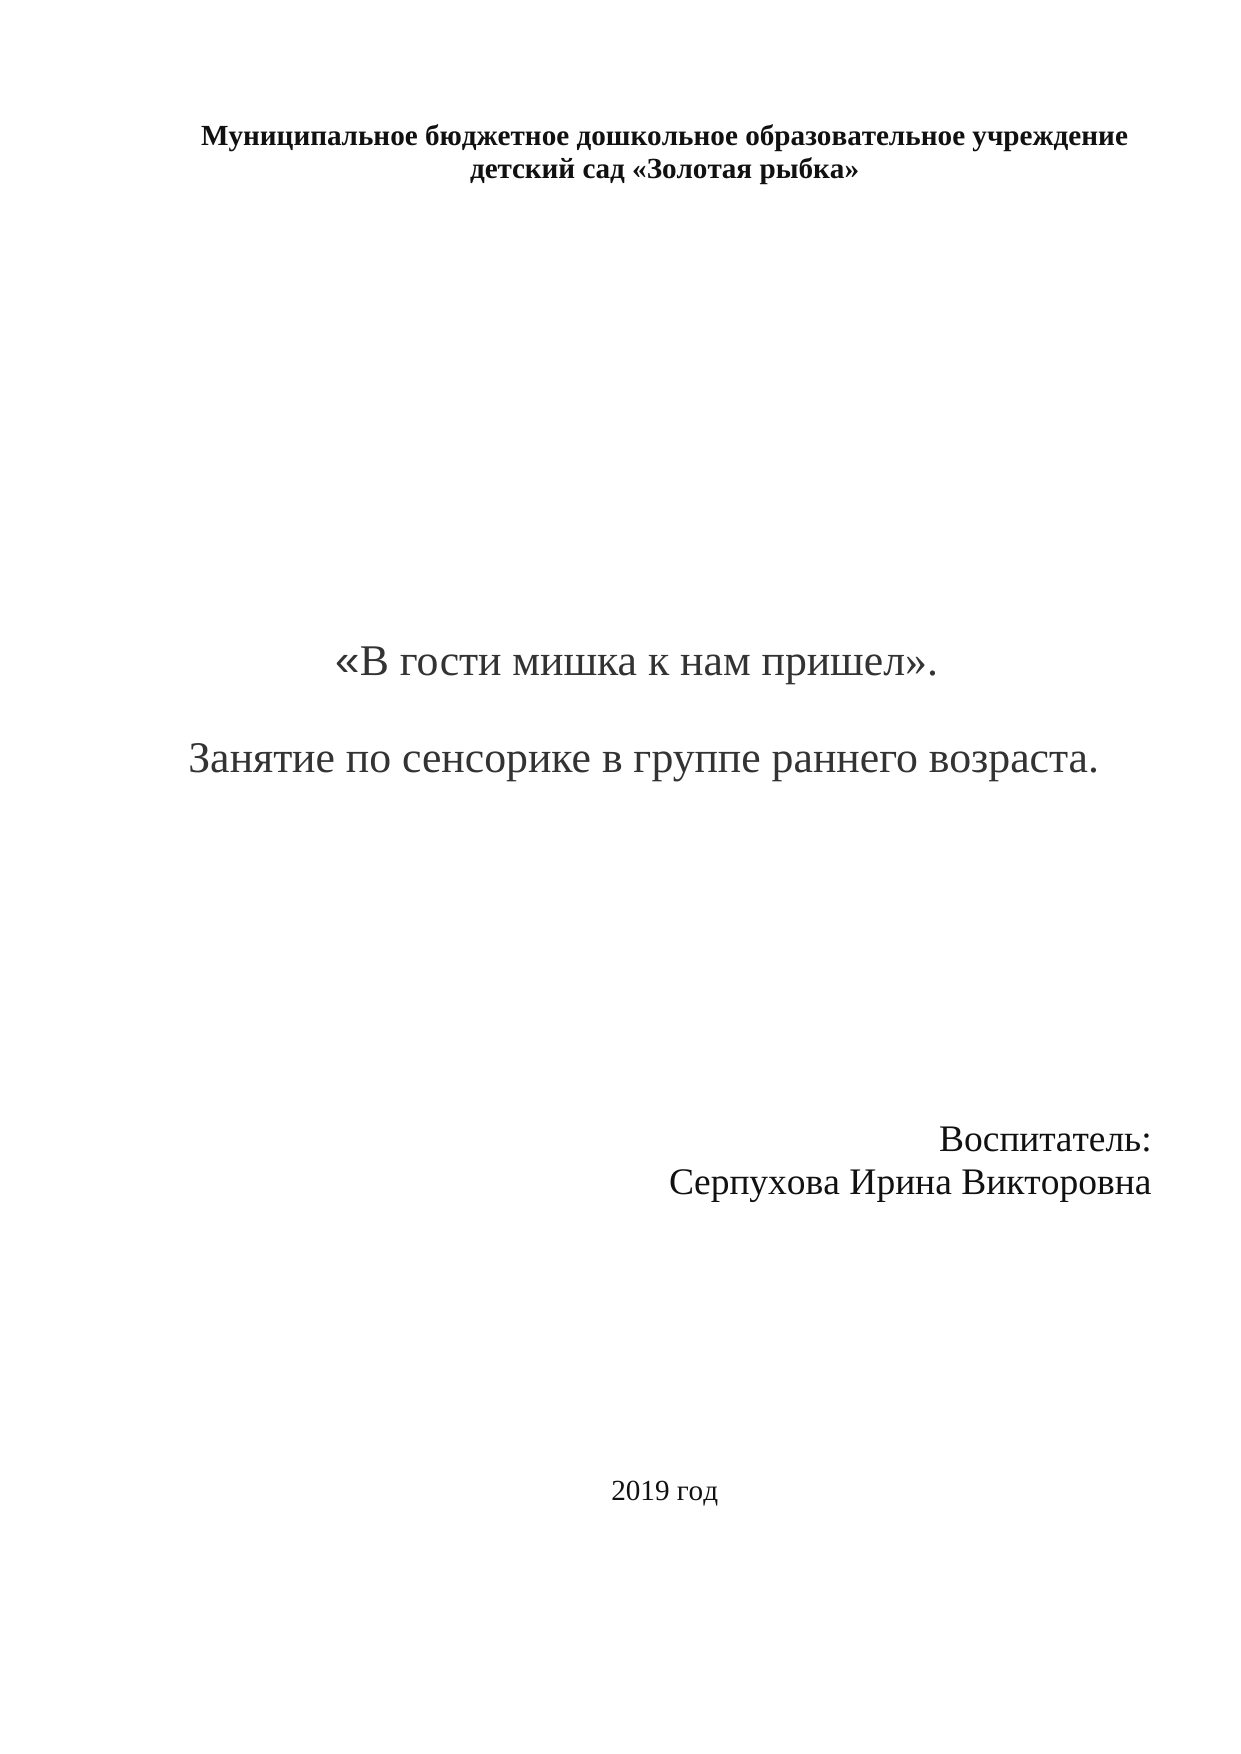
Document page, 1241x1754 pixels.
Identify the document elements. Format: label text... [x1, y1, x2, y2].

text Занятие по сенсорике в группе раннего возраста. [177, 732, 1152, 782]
text Серпухова Ирина Викторовна [177, 1159, 1152, 1202]
text Муниципальное бюджетное дошкольное образовательное учреждение детский сад «Золотая рыбка» [177, 118, 1152, 185]
text Воспитатель: [177, 1116, 1152, 1159]
text 2019 год [177, 1473, 1152, 1506]
text «В гости мишка к нам пришел». [177, 634, 1152, 685]
